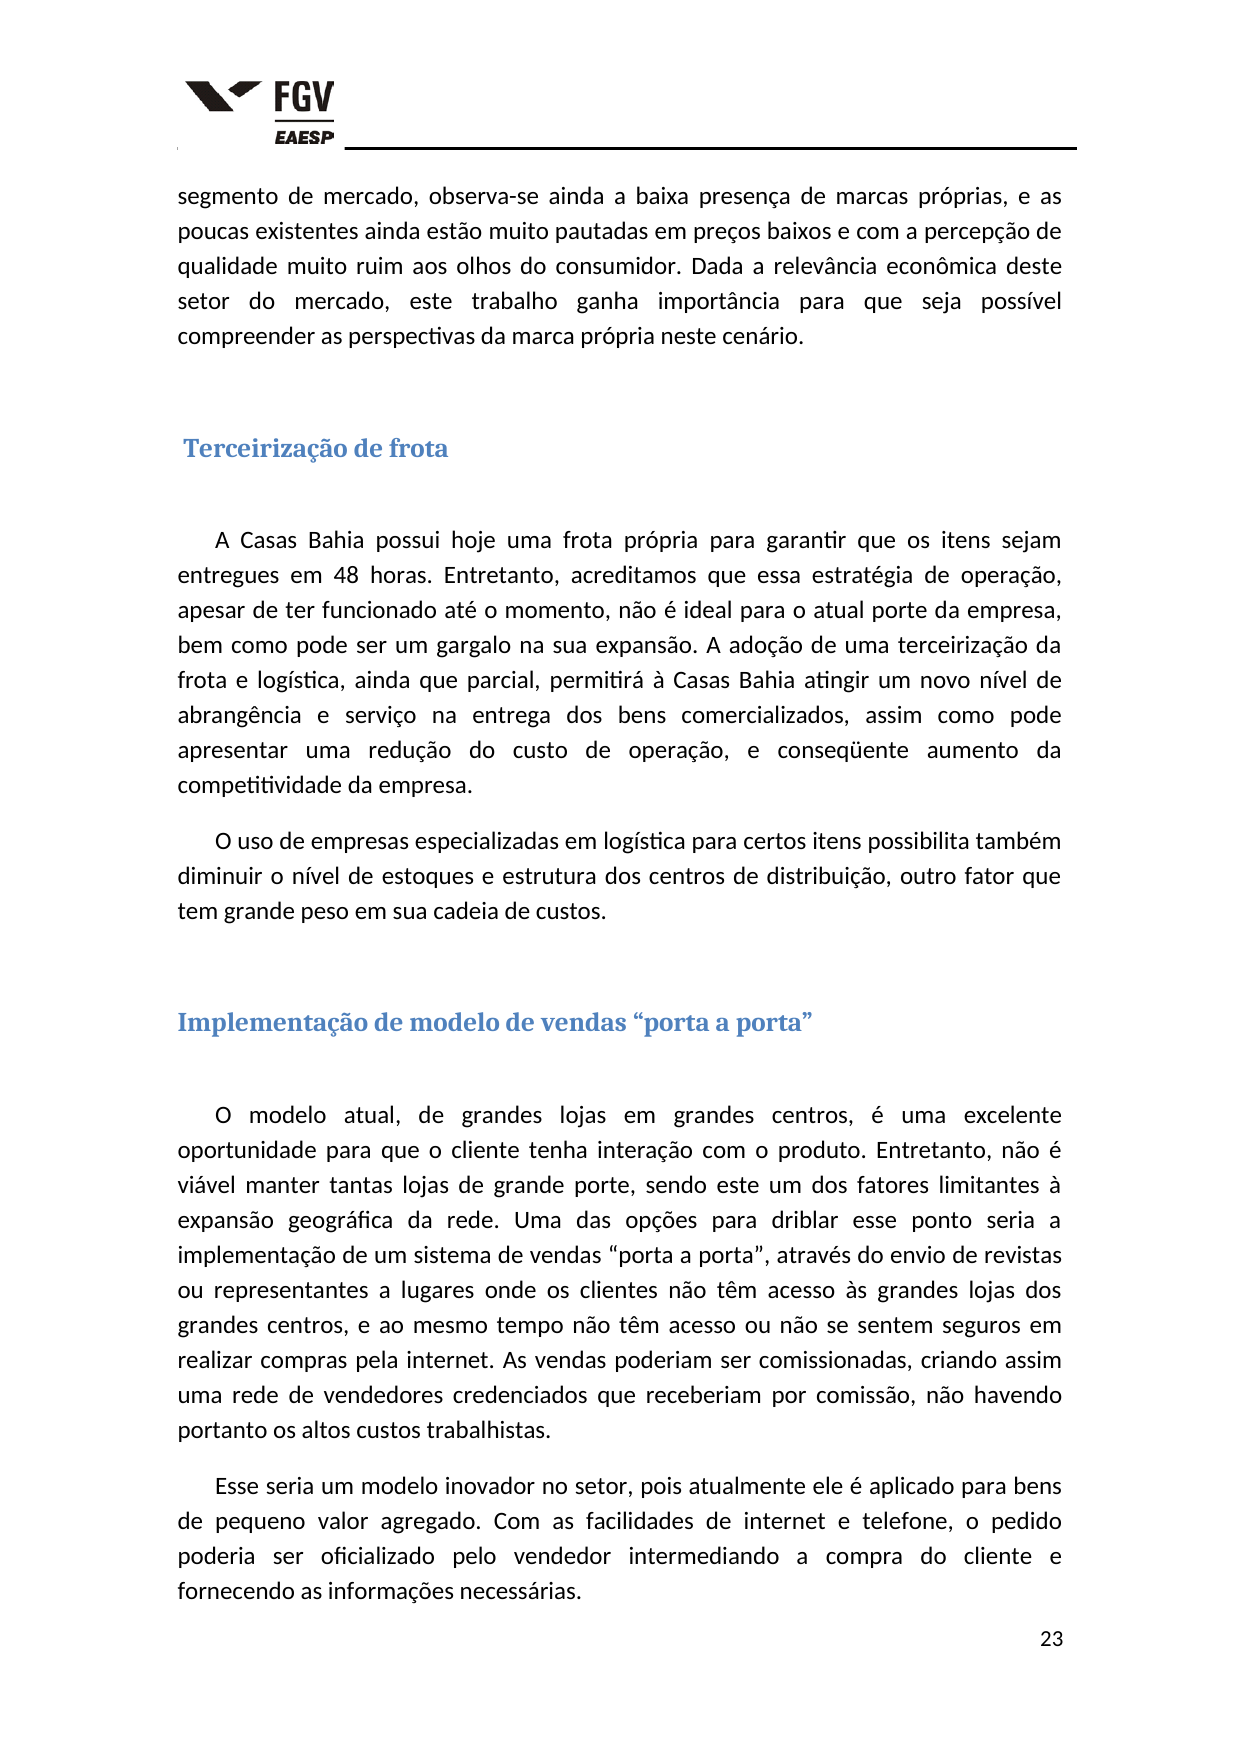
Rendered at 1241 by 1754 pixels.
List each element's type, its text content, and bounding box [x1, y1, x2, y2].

text O uso de empresas especializadas em logística para certos itens possibilita também diminuir o nível de estoques e estrutura dos centros de distribuição, outro fator que tem grande peso em sua cadeia de custos. [177, 825, 1063, 926]
subtitle Terceirização de frota [177, 433, 1063, 464]
subtitle Implementação de modelo de vendas “porta a porta” [177, 1007, 1063, 1038]
text A Casas Bahia possui hoje uma frota própria para garantir que os itens sejam entregues em 48 horas. Entretanto, acreditamos que essa estratégia de operação, apesar de ter funcionado até o momento, não é ideal para o atual porte da empresa, bem como pode ser um gargalo na sua expansão. A adoção de uma terceirização da frota e logística, ainda que parcial, permitirá à Casas Bahia atingir um novo nível de abrangência e serviço na entrega dos bens comercializados, assim como pode apresentar uma redução do custo de operação, e conseqüente aumento da competitividade da empresa. [177, 524, 1063, 800]
text O modelo atual, de grandes lojas em grandes centros, é uma excelente oportunidade para que o cliente tenha interação com o produto. Entretanto, não é viável manter tantas lojas de grande porte, sendo este um dos fatores limitantes à expansão geográfica da rede. Uma das opções para driblar esse ponto seria a implementação de um sistema de vendas “porta a porta”, através do envio de revistas ou representantes a lugares onde os clientes não têm acesso às grandes lojas dos grandes centros, e ao mesmo tempo não têm acesso ou não se sentem seguros em realizar compras pela internet. As vendas poderiam ser comissionadas, criando assim uma rede de vendedores credenciados que receberiam por comissão, não havendo portanto os altos custos trabalhistas. [177, 1099, 1063, 1444]
text Esse seria um modelo inovador no setor, pois atualmente ele é aplicado para bens de pequeno valor agregado. Com as facilidades de internet e telefone, o pedido poderia ser oficializado pelo vendedor intermediando a compra do cliente e fornecendo as informações necessárias. [177, 1470, 1063, 1605]
picture [177, 73, 345, 153]
